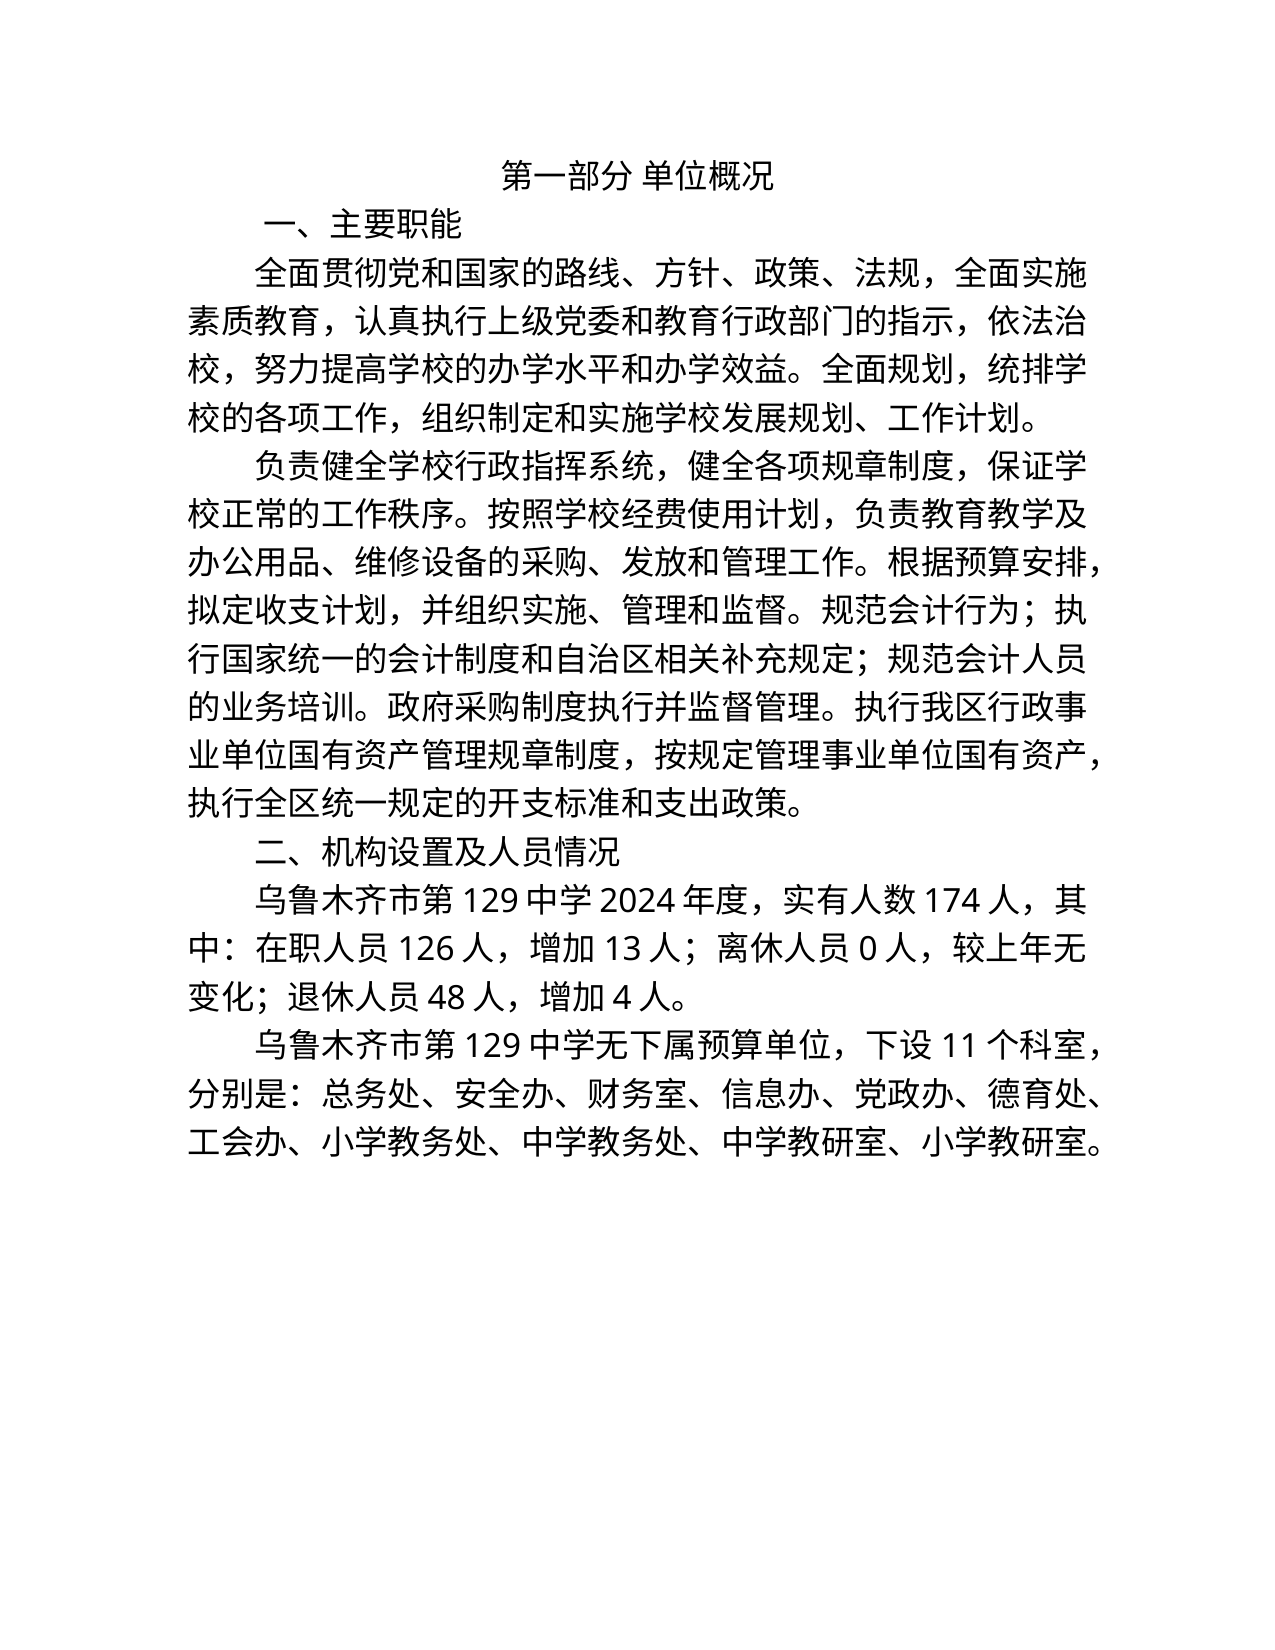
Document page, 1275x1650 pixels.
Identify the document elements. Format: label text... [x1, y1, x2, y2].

text 第一部分 单位概况 [187, 150, 1087, 198]
text 乌鲁木齐市第129中学2024年度，实有人数174人，其中：在职人员126人，增加13人；离休人员0人，较上年无变化；退休人员48人，增加4人。 [187, 874, 1087, 1019]
text 二、机构设置及人员情况 [187, 825, 1087, 874]
text 全面贯彻党和国家的路线、方针、政策、法规，全面实施素质教育，认真执行上级党委和教育行政部门的指示，依法治校，努力提高学校的办学水平和办学效益。全面规划，统排学校的各项工作，组织制定和实施学校发展规划、工作计划。 [187, 247, 1087, 439]
text 一、主要职能 [187, 198, 1087, 247]
text 负责健全学校行政指挥系统，健全各项规章制度，保证学校正常的工作秩序。按照学校经费使用计划，负责教育教学及办公用品、维修设备的采购、发放和管理工作。根据预算安排，拟定收支计划，并组织实施、管理和监督。规范会计行为；执行国家统一的会计制度和自治区相关补充规定；规范会计人员的业务培训。政府采购制度执行并监督管理。执行我区行政事业单位国有资产管理规章制度，按规定管理事业单位国有资产，执行全区统一规定的开支标准和支出政策。 [187, 439, 1087, 825]
text 乌鲁木齐市第129中学无下属预算单位，下设11个科室，分别是：总务处、安全办、财务室、信息办、党政办、德育处、工会办、小学教务处、中学教务处、中学教研室、小学教研室。 [187, 1019, 1087, 1164]
